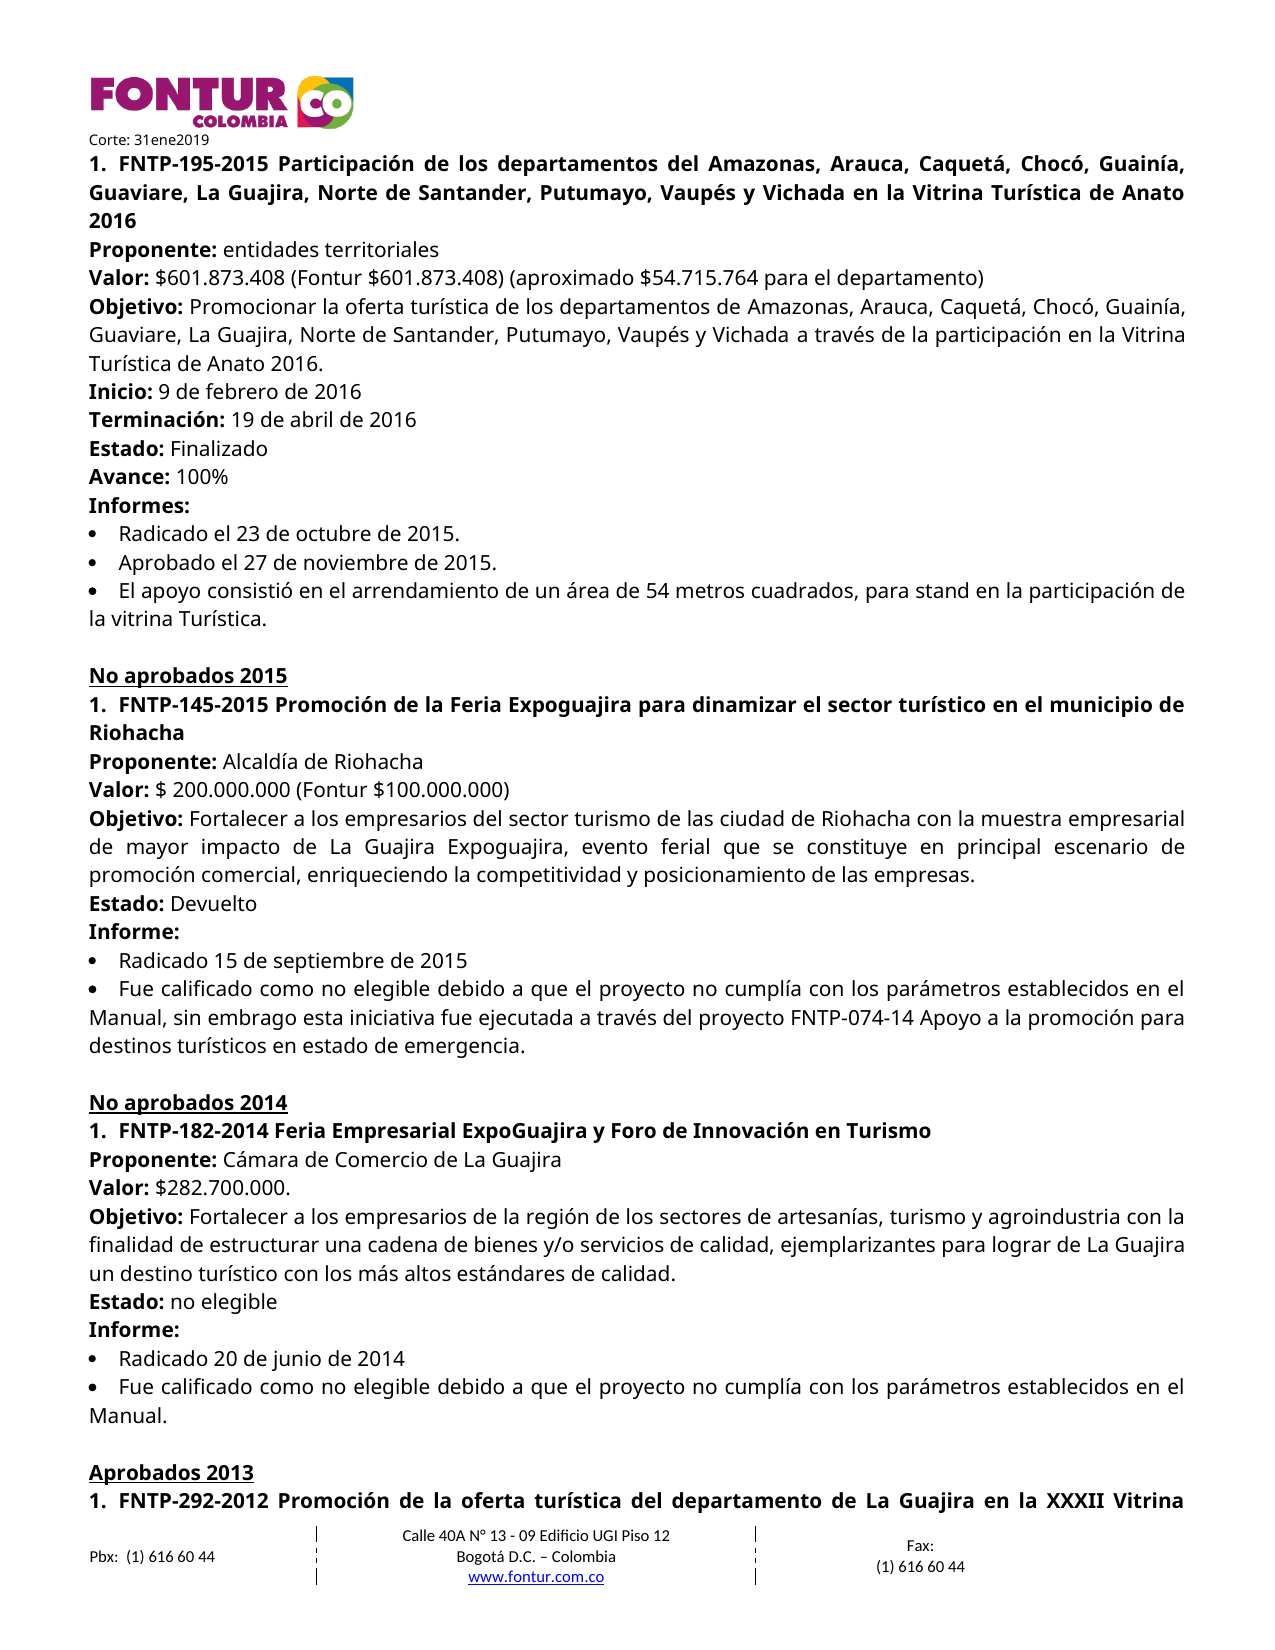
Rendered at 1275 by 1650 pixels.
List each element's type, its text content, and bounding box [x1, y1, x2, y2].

text No aprobados 2014 [89, 1088, 1186, 1116]
text Proponente: Cámara de Comercio de La Guajira [89, 1145, 1186, 1173]
text Objetivo: Fortalecer a los empresarios del sector turismo de las ciudad de Riohacha con la muestra empresarial de mayor impacto de La Guajira Expoguajira, evento ferial que se constituye en principal escenario de promoción comercial, enriqueciendo la competitividad y posicionamiento de las empresas. [89, 804, 1186, 889]
list Radicado 15 de septiembre de 2015 [89, 946, 1186, 974]
list Aprobado el 27 de noviembre de 2015. [89, 548, 1186, 576]
text Valor: $601.873.408 (Fontur $601.873.408) (aproximado $54.715.764 para el departamento) [89, 263, 1186, 292]
list Fue calificado como no elegible debido a que el proyecto no cumplía con los parámetros establecidos en el Manual. [89, 1372, 1186, 1429]
list Radicado el 23 de octubre de 2015. [89, 519, 1186, 548]
text Informes: [89, 491, 1186, 519]
list FNTP-182-2014 Feria Empresarial ExpoGuajira y Foro de Innovación en Turismo [89, 1116, 1186, 1145]
text Estado: no elegible [89, 1287, 1186, 1316]
picture [88, 73, 355, 130]
list El apoyo consistió en el arrendamiento de un área de 54 metros cuadrados, para stand en la participación de la vitrina Turística. [89, 576, 1186, 633]
text Informe: [89, 917, 1186, 946]
text Proponente: Alcaldía de Riohacha [89, 747, 1186, 775]
text Aprobados 2013 [89, 1458, 1186, 1486]
list FNTP-145-2015 Promoción de la Feria Expoguajira para dinamizar el sector turístico en el municipio de Riohacha [89, 690, 1186, 747]
list FNTP-195-2015 Participación de los departamentos del Amazonas, Arauca, Caquetá, Chocó, Guainía, Guaviare, La Guajira, Norte de Santander, Putumayo, Vaupés y Vichada en la Vitrina Turística de Anato 2016 [89, 149, 1186, 235]
text Informe: [89, 1316, 1186, 1344]
text Estado: Devuelto [89, 889, 1186, 917]
text Estado: Finalizado [89, 434, 1186, 462]
text Valor: $ 200.000.000 (Fontur $100.000.000) [89, 775, 1186, 804]
text Inicio: 9 de febrero de 2016 [89, 377, 1186, 406]
text Objetivo: Fortalecer a los empresarios de la región de los sectores de artesanías, turismo y agroindustria con la finalidad de estructurar una cadena de bienes y/o servicios de calidad, ejemplarizantes para lograr de La Guajira un destino turístico con los más altos estándares de calidad. [89, 1202, 1186, 1287]
text Terminación: 19 de abril de 2016 [89, 406, 1186, 434]
text Valor: $282.700.000. [89, 1173, 1186, 1202]
list Radicado 20 de junio de 2014 [89, 1344, 1186, 1372]
text Objetivo: Promocionar la oferta turística de los departamentos de Amazonas, Arauca, Caquetá, Chocó, Guainía, Guaviare, La Guajira, Norte de Santander, Putumayo, Vaupés y Vichada a través de la participación en la Vitrina Turística de Anato 2016. [89, 292, 1186, 377]
list FNTP-292-2012 Promoción de la oferta turística del departamento de La Guajira en la XXXII Vitrina Turística de Anato 2013 [277, 1486, 1186, 1514]
list Fue calificado como no elegible debido a que el proyecto no cumplía con los parámetros establecidos en el Manual, sin embrago esta iniciativa fue ejecutada a través del proyecto FNTP-074-14 Apoyo a la promoción para destinos turísticos en estado de emergencia. [89, 974, 1186, 1059]
text Proponente: entidades territoriales [89, 235, 1186, 263]
text No aprobados 2015 [89, 661, 1186, 690]
text Avance: 100% [89, 462, 1186, 491]
